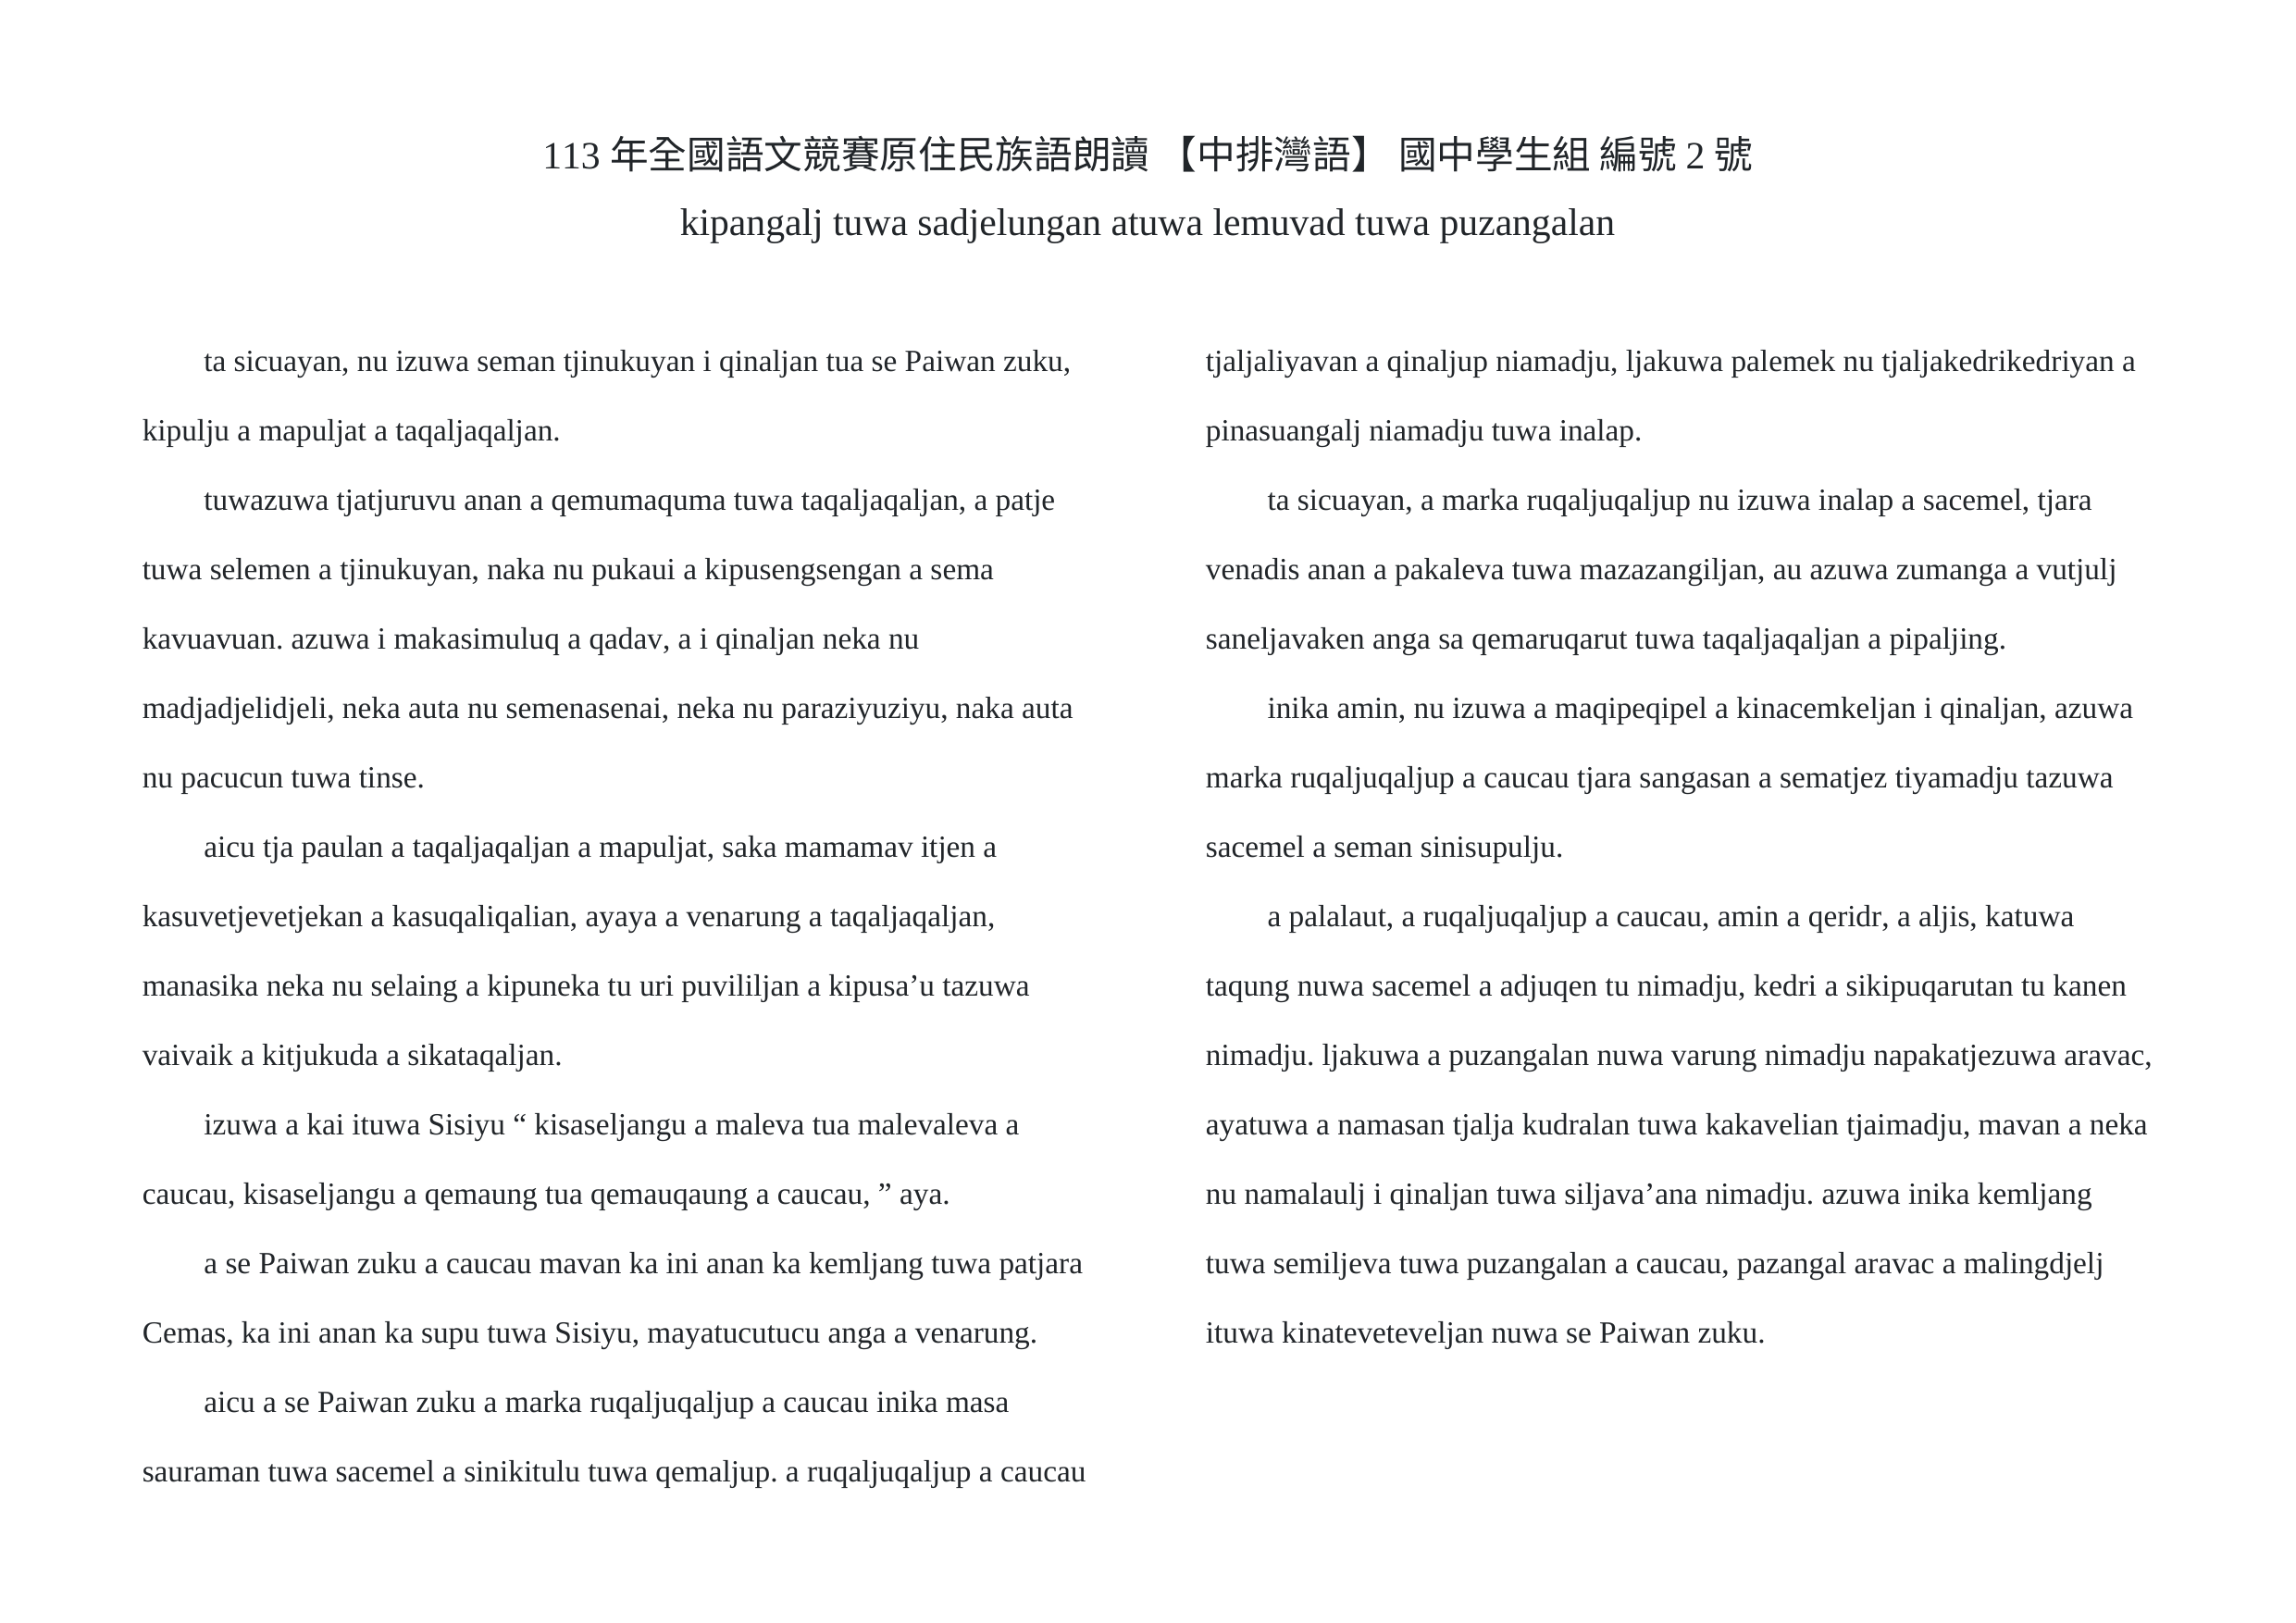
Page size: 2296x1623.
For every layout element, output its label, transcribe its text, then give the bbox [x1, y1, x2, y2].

text a palalaut, a ruqaljuqaljup a caucau, amin a qeridr, a aljis, katuwa taqung nuwa sacemel a adjuqen tu nimadju, kedri a sikipuqarutan tu kanen nimadju. ljakuwa a puzangalan nuwa varung nimadju napakatjezuwa aravac, ayatuwa a namasan tjalja kudralan tuwa kakavelian tjaimadju, mavan a neka nu namalaulj i qinaljan tuwa siljava’ana nimadju. azuwa inika kemljang tuwa semiljeva tuwa puzangalan a caucau, pazangal aravac a malingdjelj ituwa kinateveteveljan nuwa se Paiwan zuku. [1206, 881, 2153, 1367]
text inika amin, nu izuwa a maqipeqipel a kinacemkeljan i qinaljan, azuwa marka ruqaljuqaljup a caucau tjara sangasan a sematjez tiyamadju tazuwa sacemel a seman sinisupulju. [1206, 673, 2153, 881]
text kipangalj tuwa sadjelungan atuwa lemuvad tuwa puzangalan [142, 187, 2153, 256]
text aicu a se Paiwan zuku a marka ruqaljuqaljup a caucau inika masa sauraman tuwa sacemel a sinikitulu tuwa qemaljup. a ruqaljuqaljup a caucau tjaljaliyavan a qinaljup niamadju, ljakuwa palemek nu tjaljakedrikedriyan a pinasuangalj niamadju tuwa inalap. [142, 1367, 1090, 1505]
text ta sicuayan, a marka ruqaljuqaljup nu izuwa inalap a sacemel, tjara venadis anan a pakaleva tuwa mazazangiljan, au azuwa zumanga a vutjulj saneljavaken anga sa qemaruqarut tuwa taqaljaqaljan a pipaljing. [1206, 465, 2153, 673]
text aicu a se Paiwan zuku a marka ruqaljuqaljup a caucau inika masa sauraman tuwa sacemel a sinikitulu tuwa qemaljup. a ruqaljuqaljup a caucau tjaljaliyavan a qinaljup niamadju, ljakuwa palemek nu tjaljakedrikedriyan a pinasuangalj niamadju tuwa inalap. [1206, 326, 2153, 465]
text izuwa a kai ituwa Sisiyu “ kisaseljangu a maleva tua malevaleva a caucau, kisaseljangu a qemaung tua qemauqaung a caucau, ” aya. [142, 1089, 1090, 1228]
text aicu tja paulan a taqaljaqaljan a mapuljat, saka mamamav itjen a kasuvetjevetjekan a kasuqaliqalian, ayaya a venarung a taqaljaqaljan, manasika neka nu selaing a kipuneka tu uri puvililjan a kipusa’u tazuwa vaivaik a kitjukuda a sikataqaljan. [142, 812, 1090, 1089]
text ta sicuayan, nu izuwa seman tjinukuyan i qinaljan tua se Paiwan zuku, kipulju a mapuljat a taqaljaqaljan. [142, 326, 1090, 465]
text a se Paiwan zuku a caucau mavan ka ini anan ka kemljang tuwa patjara Cemas, ka ini anan ka supu tuwa Sisiyu, mayatucutucu anga a venarung. [142, 1228, 1090, 1367]
text tuwazuwa tjatjuruvu anan a qemumaquma tuwa taqaljaqaljan, a patje tuwa selemen a tjinukuyan, naka nu pukaui a kipusengsengan a sema kavuavuan. azuwa i makasimuluq a qadav, a i qinaljan neka nu madjadjelidjeli, neka auta nu semenasenai, neka nu paraziyuziyu, naka auta nu pacucun tuwa tinse. [142, 465, 1090, 812]
text 113 年全國語文競賽原住民族語朗讀 【中排灣語】 國中學生組 編號 2 號 [142, 118, 2153, 187]
